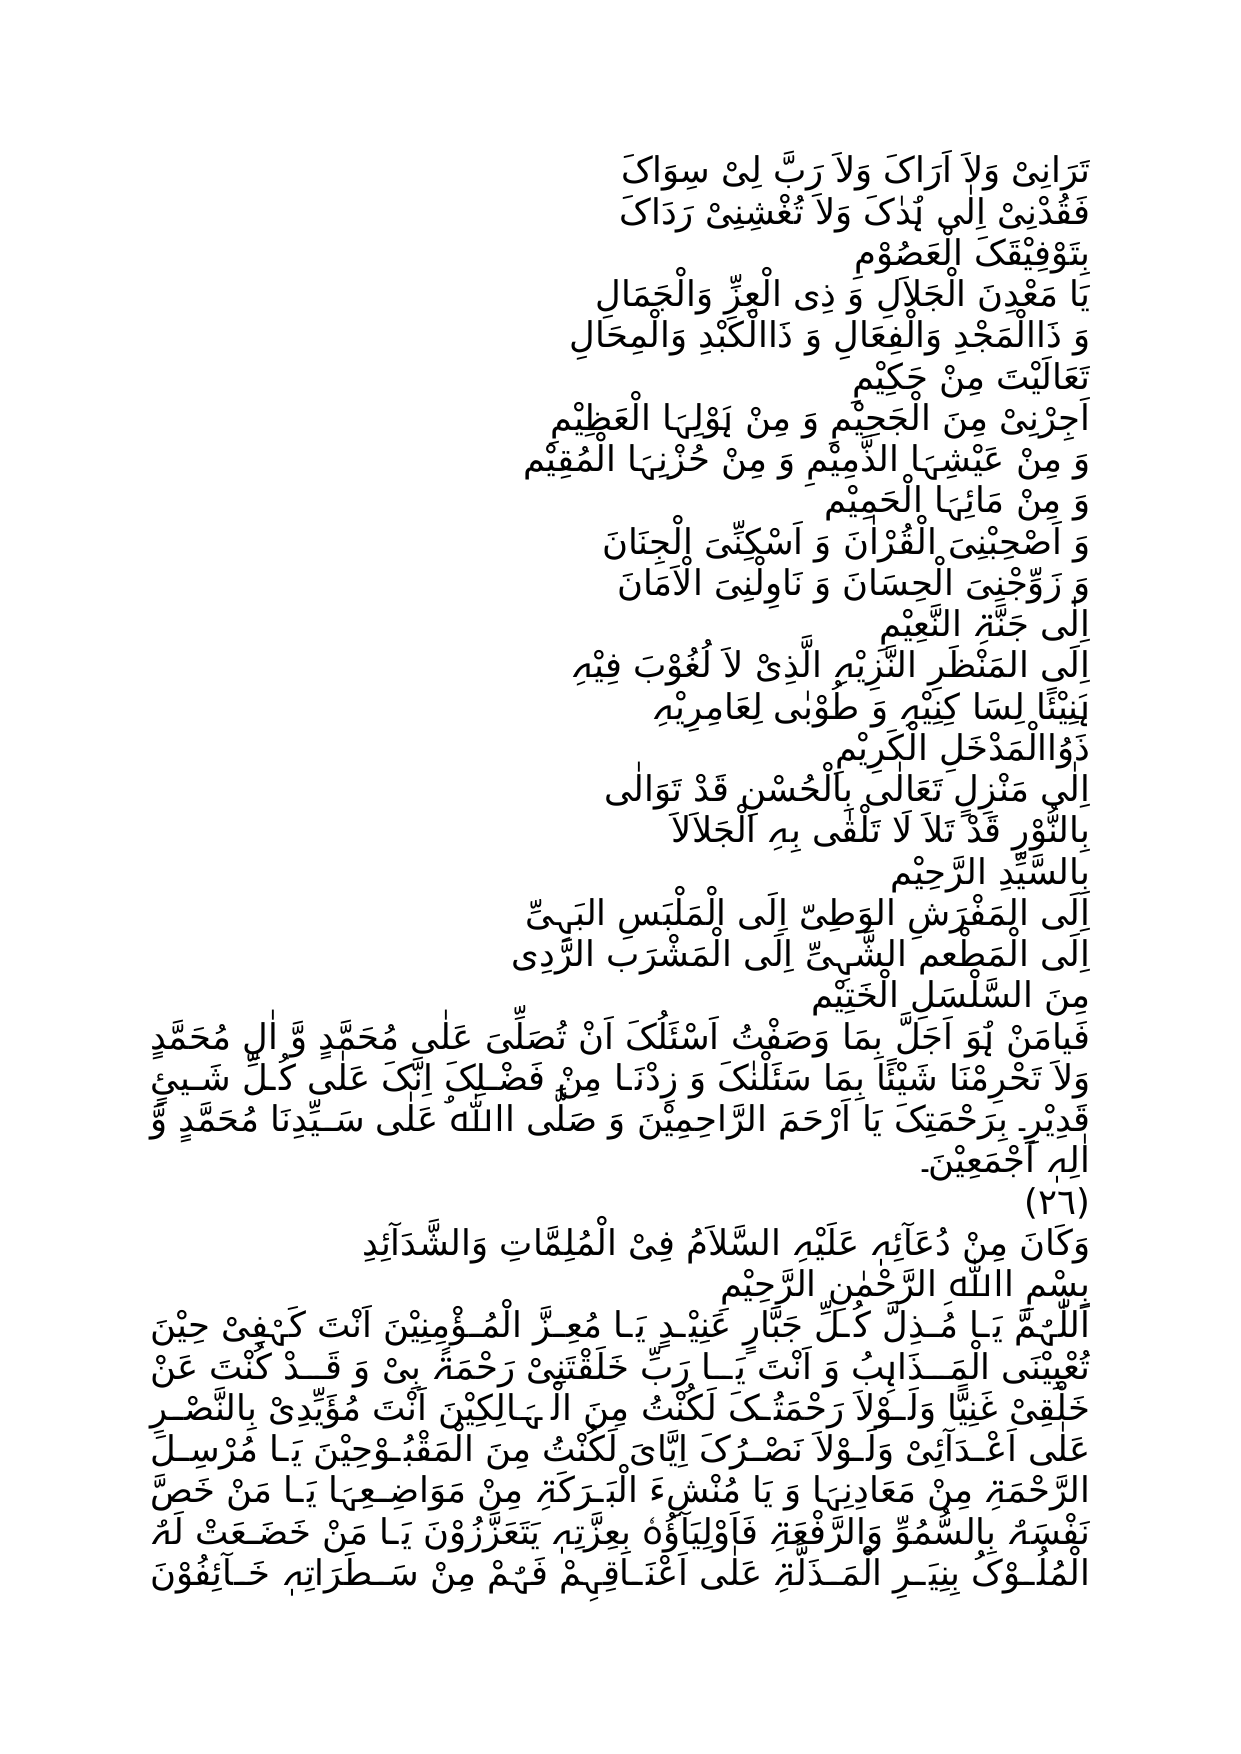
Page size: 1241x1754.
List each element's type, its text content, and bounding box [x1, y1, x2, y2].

text ذَوُاالْمَدْخَلِ الْکَرِیْمِ [150, 727, 1090, 769]
text فَیامَنْ ہُوَ اَجَلَّ بِمَا وَصَفْتُ اَسْئَلُکَ اَنْ تُصَلِّیَ عَلٰی مُحَمَّدٍ وَّ اٰلِ مُحَمَّدٍ وَلاَ تَحْرِمْنَا شَیْئًا بِمَا سَئَلْنٰکَ وَ زِدْنَا مِنْ فَضْلِکَ اِنَّکَ عَلٰی کُلِّ شَیئٍ قَدِیْرِ۔ بِرَحْمَتِکَ یَا اَرْحَمَ الرَّاحِمِیْنَ وَ صَلَّی اﷲُ عَلٰی سَیِّدِنَا مُحَمَّدٍ وَّ اٰلِہٖ اَجْمَعِیْنَ۔ [150, 1016, 1090, 1181]
text وَ ذَاالْمَجْدِ وَالْفِعَالِ وَ ذَاالْکَبْدِ وَالْمِحَالِ [150, 315, 1090, 356]
text تَعَالَیْتَ مِنْ حَکِیْمِ [150, 356, 1090, 397]
text وَکَانَ مِنْ دُعَآئِہٖ عَلَیْہِ السَّلاَمُ فِیْ الْمُلِمَّاتِ وَالشَّدَآئِدِ [150, 1222, 1090, 1264]
text بِتَوْفِیْقَکَ الْعَصُوْمِ [150, 232, 1090, 274]
text یَا مَعْدِنَ الْجَلاَلِ وَ ذِی الْعِزِّ وَالْجَمَالِ [150, 274, 1090, 315]
text مِنَ السَّلْسَلِ الْخَتِیْم [150, 975, 1090, 1016]
text بِالسَّیِّدِ الرَّحِیْم [150, 851, 1090, 892]
text اِلَی الْمَطْعم الشَّہِیِّ اِلَی الْمَشْرَب الرَّدِی [150, 934, 1090, 975]
text وَ زَوِّجْنِیَ الْحِسَانَ وَ نَاوِلْنِیَ الْاَمَانَ [150, 562, 1090, 604]
text وَ مِنْ مَائِہَا الْحَمِیْم [150, 480, 1090, 521]
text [150, 1305, 1090, 1594]
text اَجِرْنِیْ مِنَ الْجَحِیْمِ وَ مِنْ ہَوْلِہَا الْعَظِیْمِ [150, 397, 1090, 439]
text اِلٰی جَنَّۃِ النَّعِیْمِ [150, 604, 1090, 645]
text وَ مِنْ عَیْشِہَا الذَّمِیْمِ وَ مِنْ حُزْنِہَا الْمُقِیْم [150, 439, 1090, 480]
text اِلَی المَنْظَرِ النَّزِیْہِ الَّذِیْ لاَ لُغُوْبَ فِیْہِ [150, 645, 1090, 686]
text اِلٰی مَنْزِلٍ تَعَالٰی بِالْحُسْنِ قَدْ تَوَالٰی [150, 769, 1090, 810]
text تَرَانِیْ وَلاَ اَرَاکَ وَلاَ رَبَّ لِیْ سِوَاکَ [150, 150, 1090, 191]
text (٢٦) [150, 1181, 1090, 1222]
text وَ اَصْحِبْنِیَ الْقُرْاٰنَ وَ اَسْکِنِّیَ الْجِنَانَ [150, 521, 1090, 562]
text اِلَی المَفْرَشِ الوَطِیّ اِلَی الْمَلْبَسِ البَہِیِّ [150, 892, 1090, 934]
text فَقُدْنِیْ اِلٰی ہُدٰکَ وَلاَ تُغْشِنِیْ رَدَاکَ [150, 191, 1090, 232]
text ہَنِیْئًا لِسَا کِنِیْہِ وَ طُوْبٰی لِعَامِرِیْہِ [150, 686, 1090, 727]
text بِسْمِ اﷲِ الرَّحْمٰنِ الرَّحِیْمِ [150, 1264, 1090, 1305]
text بِالنُّوْرِ قَدْ تَلاَ لَا تَلْقٰی بِہِ الْجَلاَلاَ [150, 810, 1090, 851]
